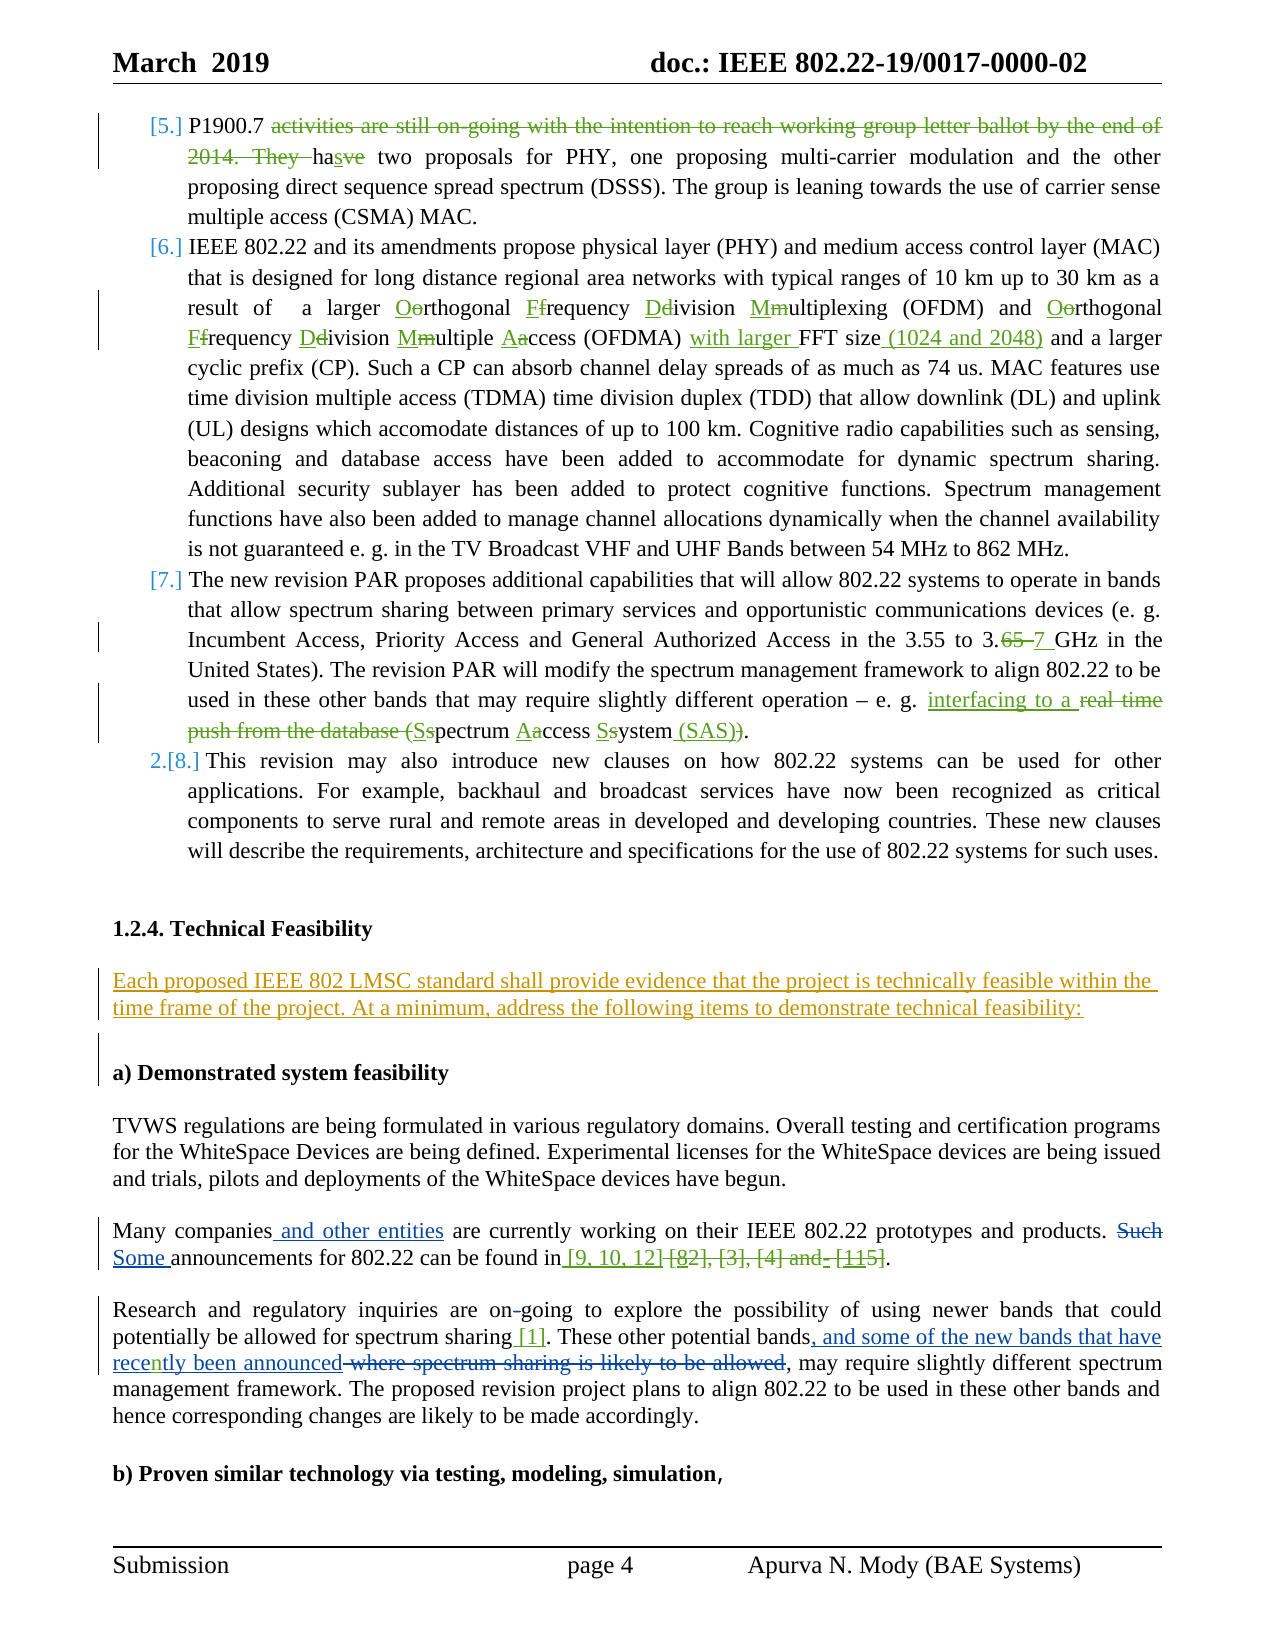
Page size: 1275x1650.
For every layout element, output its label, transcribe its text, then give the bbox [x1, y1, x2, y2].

text Research and regulatory inquiries are ongoing to explore the possibility of using newer bands that could potentially be allowed for spectrum sharing. These other potential bands, may require slightly different spectrum management framework. The proposed revision project plans to align 802.22 to be used in these other bands and hence corresponding changes are likely to be made accordingly. [112, 1296, 1162, 1428]
text TVWS regulations are being formulated in various regulatory domains. Overall testing and certification programs for the WhiteSpace Devices are being defined. Experimental licenses for the WhiteSpace devices are being issued and trials, pilots and deployments of the WhiteSpace devices have begun. [112, 1112, 1162, 1191]
text Many companies are currently working on their IEEE 802.22 prototypes and products. announcements for 802.22 can be found in. [112, 1217, 1162, 1270]
list IEEE 802.22 and its amendments propose physical layer (PHY) and medium access control layer (MAC) that is designed for long distance regional area networks with typical ranges of 10 km up to 30 km as a result of a larger rthogonal requency ivision ultiplexing (OFDM) and rthogonal requency ivision ultiple ccess (OFDMA) FFT size and a larger cyclic prefix (CP). Such a CP can absorb channel delay spreads of as much as 74 us. MAC features use time division multiple access (TDMA) time division duplex (TDD) that allow downlink (DL) and uplink (UL) designs which accomodate distances of up to 100 km. Cognitive radio capabilities such as sensing, beaconing and database access have been added to accommodate for dynamic spectrum sharing. Additional security sublayer has been added to protect cognitive functions. Spectrum management functions have also been added to manage channel allocations dynamically when the channel availability is not guaranteed e. g. in the TV Broadcast VHF and UHF Bands between 54 MHz to 862 MHz. [150, 233, 1162, 562]
list P1900.7 ha two proposals for PHY, one proposing multi-carrier modulation and the other proposing direct sequence spread spectrum (DSSS). The group is leaning towards the use of carrier sense multiple access (CSMA) MAC. [150, 112, 1162, 229]
text 1.2.4. Technical Feasibility [112, 915, 1162, 941]
list The new revision PAR proposes additional capabilities that will allow 802.22 systems to operate in bands that allow spectrum sharing between primary services and opportunistic communications devices (e. g. Incumbent Access, Priority Access and General Authorized Access in the 3.55 to 3.GHz in the United States). The revision PAR will modify the spectrum management framework to align 802.22 to be used in these other bands that may require slightly different operation – e. g. pectrum ccess ystem. [150, 566, 1162, 743]
list This revision may also introduce new clauses on how 802.22 systems can be used for other applications. For example, backhaul and broadcast services have now been recognized as critical components to serve rural and remote areas in developed and developing countries. These new clauses will describe the requirements, architecture and specifications for the use of 802.22 systems for such uses. [150, 747, 1162, 864]
text a) Demonstrated system feasibility [112, 1059, 1162, 1086]
text b) Proven similar technology via testing, modeling, simulation, [112, 1454, 1162, 1488]
